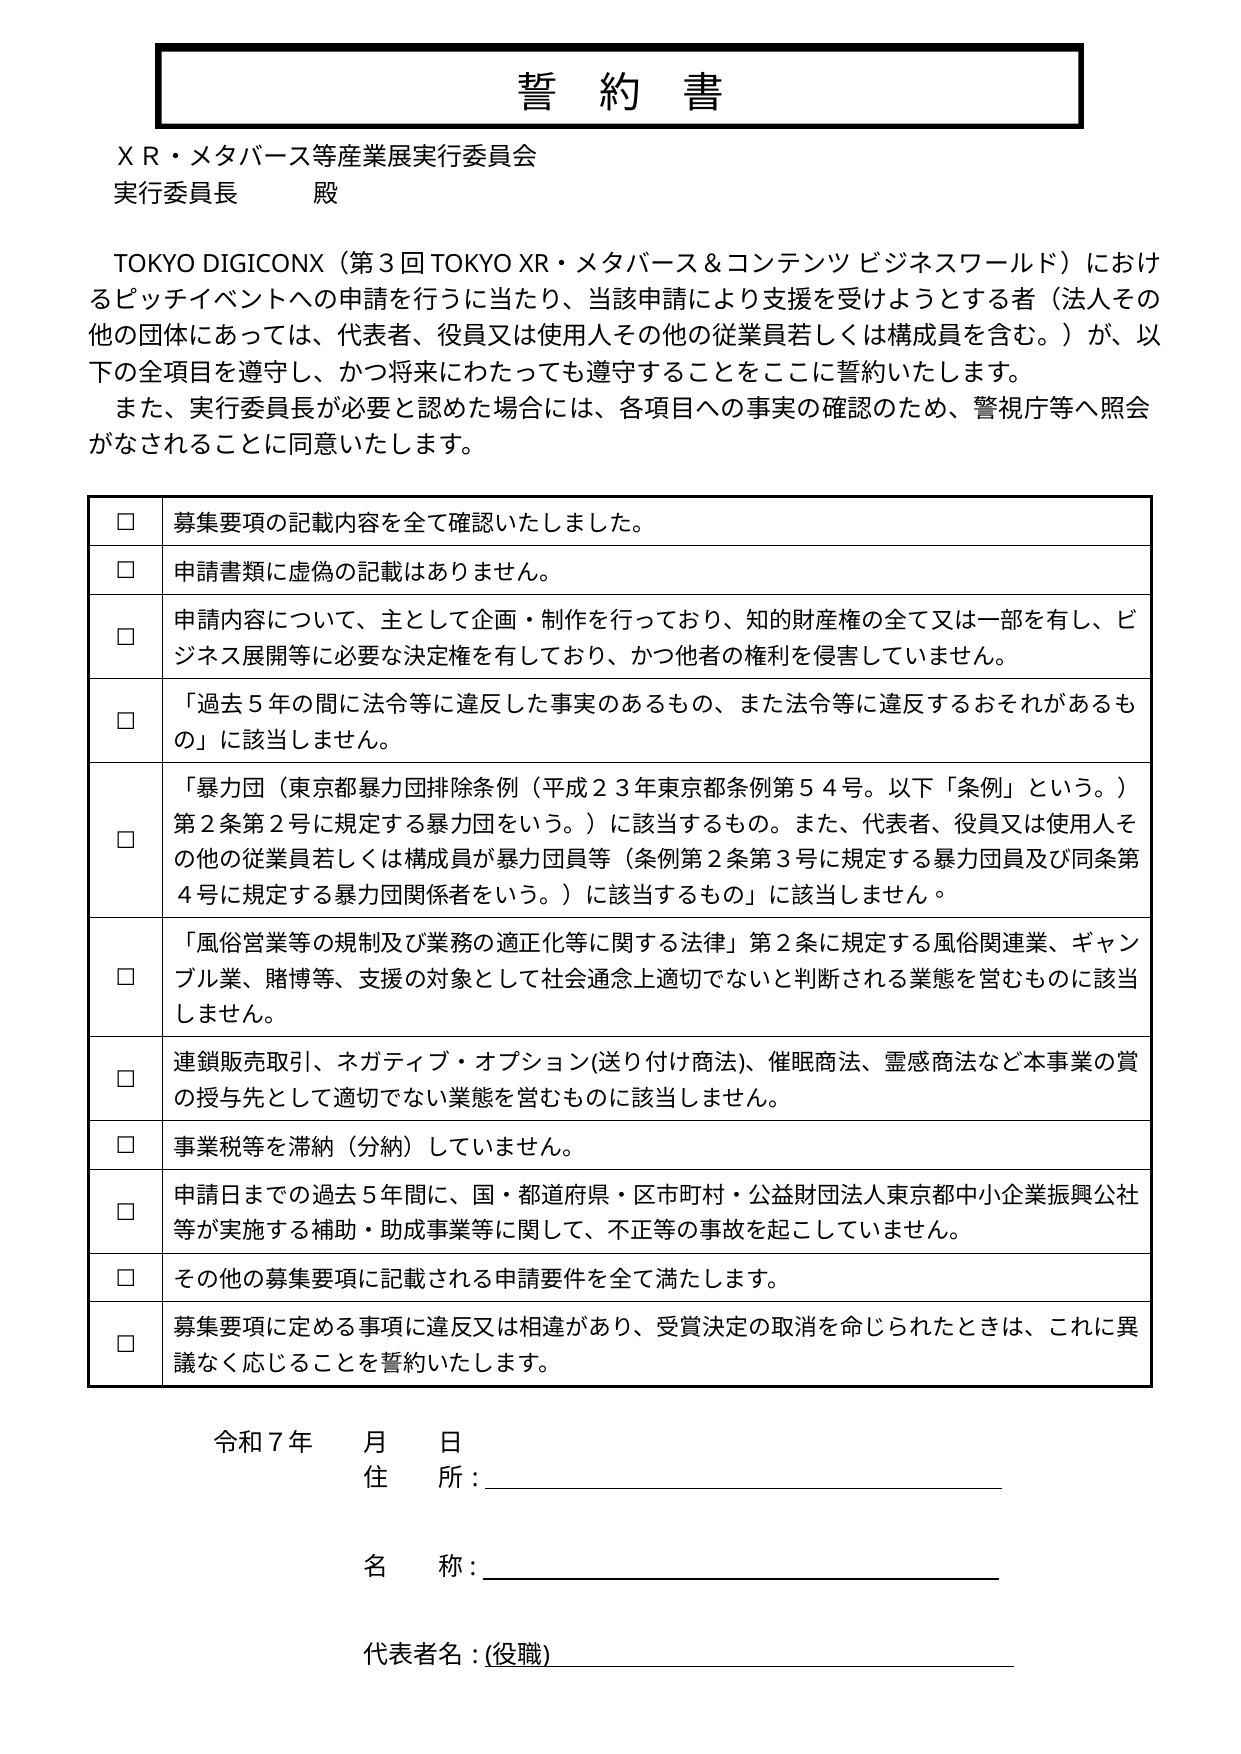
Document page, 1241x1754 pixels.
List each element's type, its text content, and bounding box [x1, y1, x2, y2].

text 代表者名 : (役職) [89, 1636, 1152, 1672]
table_cell 募集要項に定める事項に違反又は相違があり、受賞決定の取消を命じられたときは、これに異議なく応じることを誓約いたします。 [163, 1302, 1150, 1385]
text ＸＲ・メタバース等産業展実行委員会 [89, 137, 1152, 173]
table_cell 申請日までの過去５年間に、国・都道府県・区市町村・公益財団法人東京都中小企業振興公社 等が実施する補助・助成事業等に関して、不正等の事故を起こしていません。 [163, 1170, 1150, 1253]
table_cell 事業税等を滞納（分納）していません。 [163, 1121, 1150, 1169]
table_cell [90, 1037, 162, 1120]
table_cell [90, 1302, 162, 1385]
table_cell [90, 1121, 162, 1169]
text また、実行委員長が必要と認めた場合には、各項目への事実の確認のため、警視庁等へ照会がなされることに同意いたします。 [89, 388, 1152, 461]
text 名 称 : [89, 1529, 1152, 1601]
table_cell [90, 918, 162, 1036]
table_cell 「暴力団（東京都暴力団排除条例（平成２３年東京都条例第５４号。以下「条例」という。）第２条第２号に規定する暴力団をいう。）に該当するもの。また、代表者、役員又は使用人その他の従業員若しくは構成員が暴力団員等（条例第２条第３号に規定する暴力団員及び同条第４号に規定する暴力団関係者をいう。）に該当するもの」に該当しません。 [163, 763, 1150, 917]
table_cell [90, 679, 162, 762]
table_cell [90, 595, 162, 678]
table_cell 申請内容について、主として企画・制作を行っており、知的財産権の全て又は一部を有し、ビジネス展開等に必要な決定権を有しており、かつ他者の権利を侵害していません。 [163, 595, 1150, 678]
table_cell 「風俗営業等の規制及び業務の適正化等に関する法律」第２条に規定する風俗関連業、ギャンブル業、賭博等、支援の対象として社会通念上適切でないと判断される業態を営むものに該当しません。 [163, 918, 1150, 1036]
table_cell [90, 1170, 162, 1253]
table_cell 「過去５年の間に法令等に違反した事実のあるもの、また法令等に違反するおそれがあるもの」に該当しません。 [163, 679, 1150, 762]
table_cell 連鎖販売取引、ネガティブ・オプション(送り付け商法)、催眠商法、霊感商法など本事業の賞の授与先として適切でない業態を営むものに該当しません。 [163, 1037, 1150, 1120]
text 令和７年 月 日 [89, 1422, 1152, 1458]
table_header [90, 498, 162, 545]
table_cell その他の募集要項に記載される申請要件を全て満たします。 [163, 1254, 1150, 1301]
text 実行委員長 殿 [89, 173, 1152, 209]
table_cell [90, 763, 162, 917]
text 住 所 : [89, 1458, 1152, 1494]
text TOKYO DIGICONX（第３回TOKYO XR・メタバース＆コンテンツ ビジネスワールド）におけるピッチイベントへの申請を行うに当たり、当該申請により支援を受けようとする者（法人その他の団体にあっては、代表者、役員又は使用人その他の従業員若しくは構成員を含む。）が、以下の全項目を遵守し、かつ将来にわたっても遵守することをここに誓約いたします。 [89, 243, 1162, 388]
table_cell [90, 546, 162, 594]
table_cell [90, 1254, 162, 1301]
table_cell 申請書類に虚偽の記載はありません。 [163, 546, 1150, 594]
table_header 募集要項の記載内容を全て確認いたしました。 [163, 498, 1150, 545]
